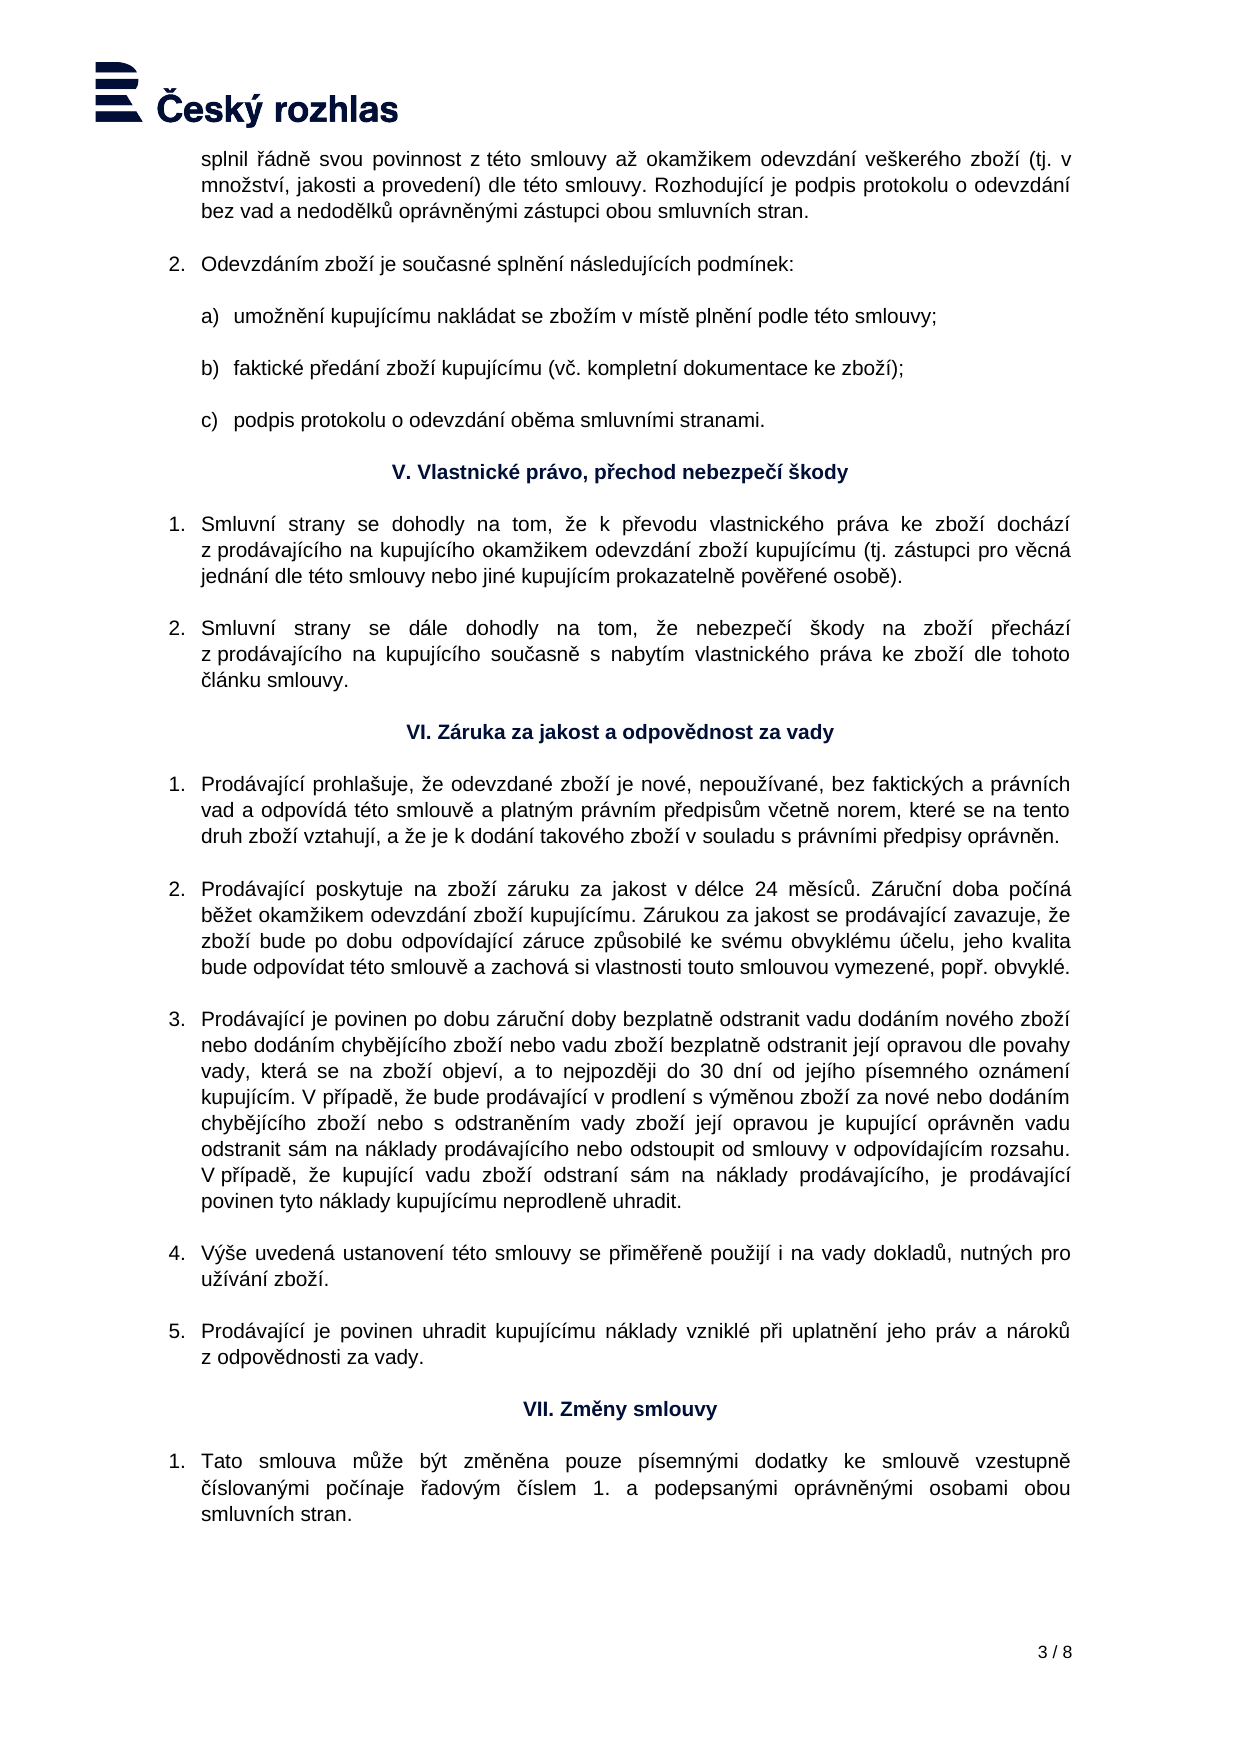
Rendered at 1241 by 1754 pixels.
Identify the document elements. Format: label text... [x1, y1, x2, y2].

list Výše uvedená ustanovení této smlouvy se přiměřeně použijí i na vady dokladů, nutných pro užívání zboží. [168, 1240, 1072, 1292]
subtitle Vlastnické právo, přechod nebezpečí škody [168, 458, 1072, 484]
list faktické předání zboží kupujícímu (vč. kompletní dokumentace ke zboží); [201, 354, 1072, 380]
list Smluvní strany se dohodly na tom, že k převodu vlastnického práva ke zboží dochází z prodávajícího na kupujícího okamžikem odevzdání zboží kupujícímu (tj. zástupci pro věcná jednání dle této smlouvy nebo jiné kupujícím prokazatelně pověřené osobě). [168, 511, 1072, 589]
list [168, 146, 1072, 224]
list podpis protokolu o odevzdání oběma smluvními stranami. [201, 406, 1072, 432]
list Prodávající je povinen uhradit kupujícímu náklady vzniklé při uplatnění jeho práv a nároků z odpovědnosti za vady. [168, 1318, 1072, 1370]
subtitle Změny smlouvy [168, 1396, 1072, 1422]
picture [95, 62, 398, 128]
list Odevzdáním zboží je současné splnění následujících podmínek: [168, 250, 1072, 276]
list Prodávající je povinen po dobu záruční doby bezplatně odstranit vadu dodáním nového zboží nebo dodáním chybějícího zboží nebo vadu zboží bezplatně odstranit její opravou dle povahy vady, která se na zboží objeví, a to nejpozději do 30 dní od jejího písemného oznámení kupujícím. V případě, že bude prodávající v prodlení s výměnou zboží za nové nebo dodáním chybějícího zboží nebo s odstraněním vady zboží její opravou je kupující oprávněn vadu odstranit sám na náklady prodávajícího nebo odstoupit od smlouvy v odpovídajícím rozsahu. V případě, že kupující vadu zboží odstraní sám na náklady prodávajícího, je prodávající povinen tyto náklady kupujícímu neprodleně uhradit. [168, 1005, 1072, 1214]
subtitle Záruka za jakost a odpovědnost za vady [168, 719, 1072, 745]
list Tato smlouva může být změněna pouze písemnými dodatky ke smlouvě vzestupně číslovanými počínaje řadovým číslem 1. a podepsanými oprávněnými osobami obou smluvních stran. [168, 1448, 1072, 1526]
list Prodávající poskytuje na zboží záruku za jakost v délce 24 měsíců. Záruční doba počíná běžet okamžikem odevzdání zboží kupujícímu. Zárukou za jakost se prodávající zavazuje, že zboží bude po dobu odpovídající záruce způsobilé ke svému obvyklému účelu, jeho kvalita bude odpovídat této smlouvě a zachová si vlastnosti touto smlouvou vymezené, popř. obvyklé. [168, 875, 1072, 979]
list Prodávající prohlašuje, že odevzdané zboží je nové, nepoužívané, bez faktických a právních vad a odpovídá této smlouvě a platným právním předpisům včetně norem, které se na tento druh zboží vztahují, a že je k dodání takového zboží v souladu s právními předpisy oprávněn. [168, 771, 1072, 849]
list umožnění kupujícímu nakládat se zbožím v místě plnění podle této smlouvy; [201, 302, 1072, 328]
list Smluvní strany se dále dohodly na tom, že nebezpečí škody na zboží přechází z prodávajícího na kupujícího současně s nabytím vlastnického práva ke zboží dle tohoto článku smlouvy. [168, 615, 1072, 693]
